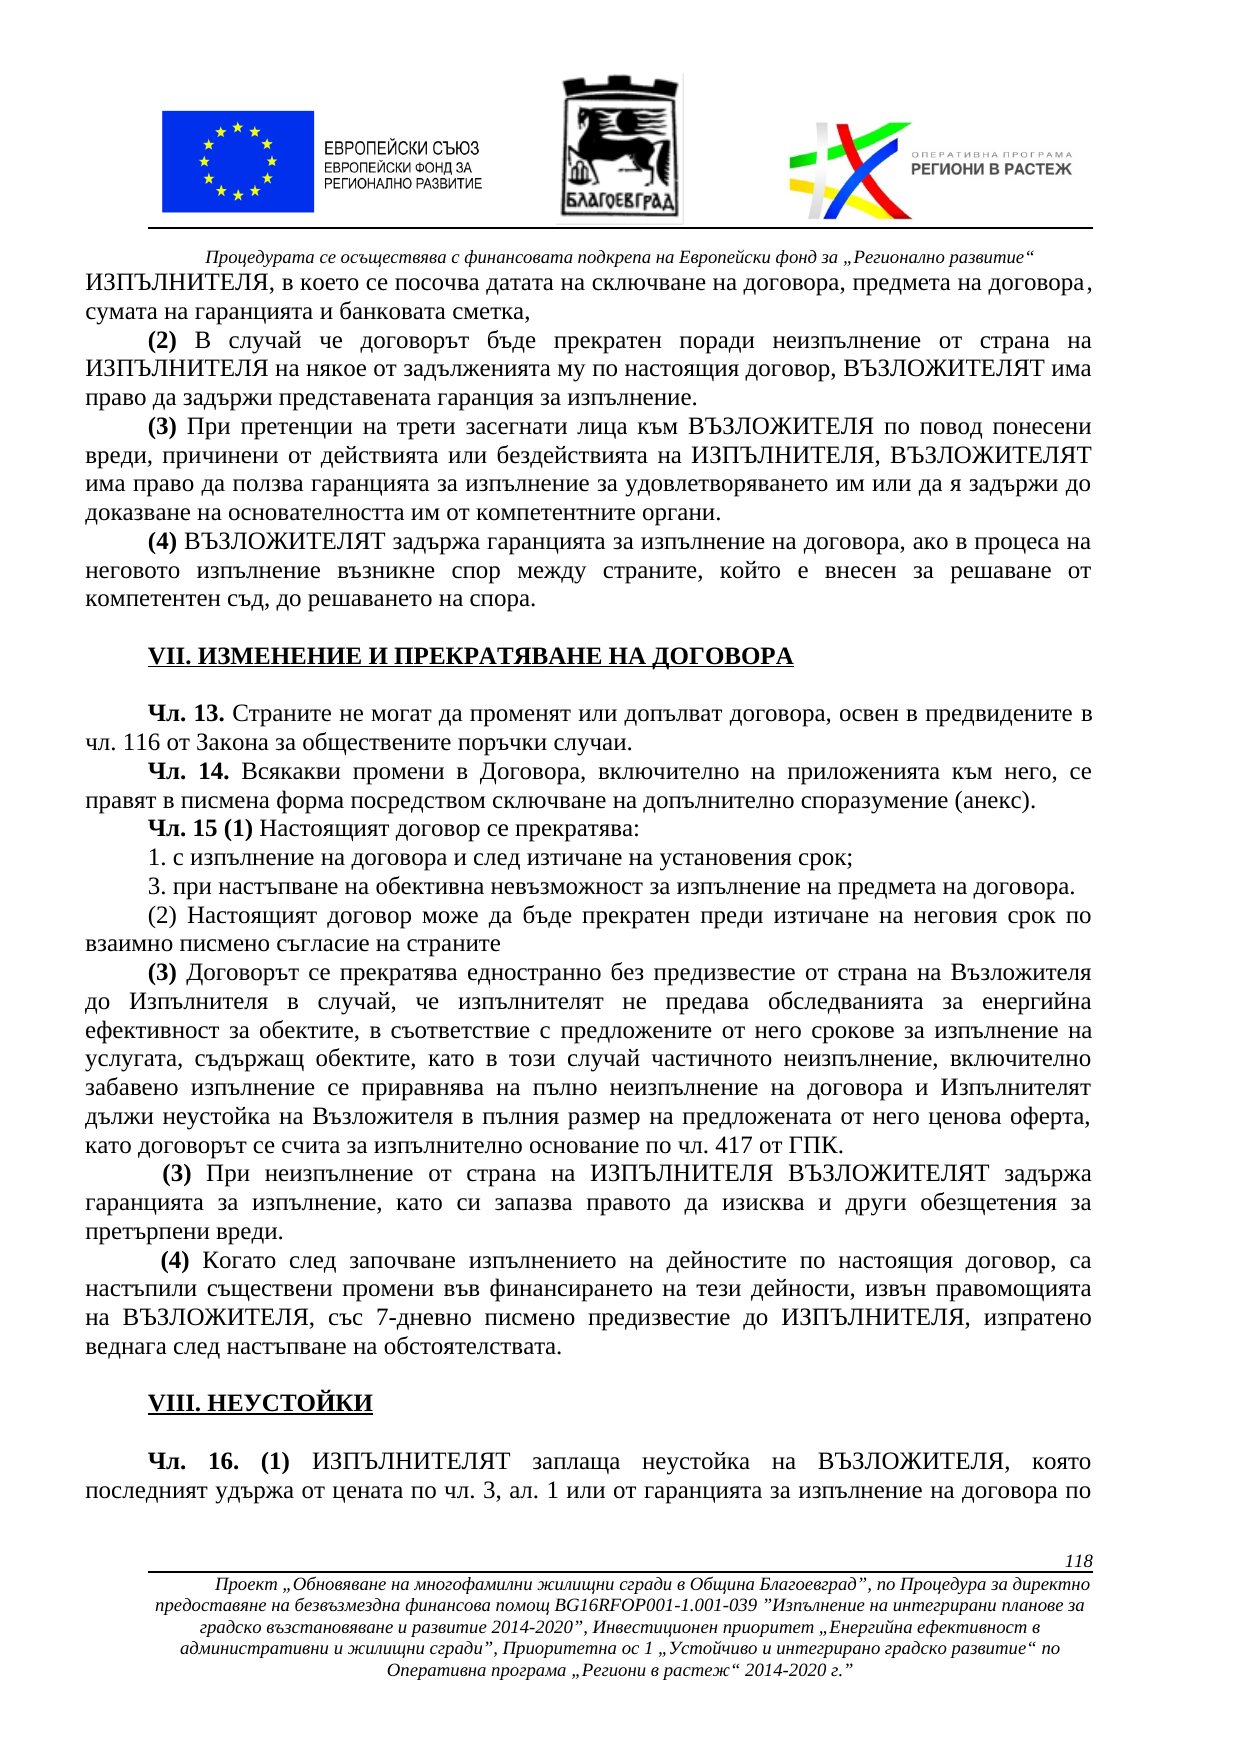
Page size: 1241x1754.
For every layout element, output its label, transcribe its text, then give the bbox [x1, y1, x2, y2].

text (3) При неизпълнение от страна на ИЗПЪЛНИТЕЛЯ ВЪЗЛОЖИТЕЛЯТ задържа гаранцията за изпълнение, като си запазва правото да изисква и други обезщетения за претърпени вреди. [85, 1158, 1093, 1245]
text (2) Настоящият договор може да бъде прекратен преди изтичане на неговия срок по взаимно писмено съгласие на страните [85, 900, 1093, 957]
picture [556, 73, 685, 226]
picture [147, 99, 510, 226]
text VІІ. ИЗМЕНЕНИЕ И ПРЕКРАТЯВАНЕ НА ДОГОВОРА [85, 641, 1093, 670]
text Чл. 13. Страните не могат да променят или допълват договора, освен в предвидените в чл. 116 от Закона за обществените поръчки случаи. [85, 698, 1093, 756]
text (3) Договорът се прекратява едностранно без предизвестие от страна на Възложителя до Изпълнителя в случай, че изпълнителят не предава обследванията за енергийна ефективност за обектите, в съответствие с предложените от него срокове за изпълнение на услугата, съдържащ обектите, като в този случай частичното неизпълнение, включително забавено изпълнение се приравнява на пълно неизпълнение на договора и Изпълнителят дължи неустойка на Възложителя в пълния размер на предложената от него ценова оферта, като договорът се счита за изпълнително основание по чл. 417 от ГПК. [85, 957, 1093, 1158]
text 3. при настъпване на обективна невъзможност за изпълнение на предмета на договора. [85, 871, 1093, 900]
text (4) ВЪЗЛОЖИТЕЛЯТ задържа гаранцията за изпълнение на договора, ако в процеса на неговото изпълнение възникне спор между страните, който е внесен за решаване от компетентен съд, до решаването на спора. [85, 526, 1093, 612]
picture [774, 115, 1093, 226]
text VІІІ. НЕУСТОЙКИ [85, 1388, 1093, 1417]
text Чл. 14. Всякакви промени в Договора, включително на приложенията към него, се правят в писмена форма посредством сключване на допълнително споразумение (анекс). [85, 756, 1093, 813]
text Чл. 15 (1) Настоящият договор се прекратява: [85, 813, 1093, 842]
text (2) В случай че договорът бъде прекратен поради неизпълнение от страна на ИЗПЪЛНИТЕЛЯ на някое от задълженията му по настоящия договор, ВЪЗЛОЖИТЕЛЯТ има право да задържи представената гаранция за изпълнение. [85, 325, 1093, 411]
text (4) Когато след започване изпълнението на дейностите по настоящия договор, са настъпили съществени промени във финансирането на тези дейности, извън правомощията на ВЪЗЛОЖИТЕЛЯ, със 7-дневно писмено предизвестие до ИЗПЪЛНИТЕЛЯ, изпратено веднага след настъпване на обстоятелствата. [85, 1245, 1093, 1360]
text (3) При претенции на трети засегнати лица към ВЪЗЛОЖИТЕЛЯ по повод понесени вреди, причинени от действията или бездействията на ИЗПЪЛНИТЕЛЯ, ВЪЗЛОЖИТЕЛЯТ има право да ползва гаранцията за изпълнение за удовлетворяването им или да я задържи до доказване на основателността им от компетентните органи. [85, 411, 1093, 526]
text 1. с изпълнение на договора и след изтичане на установения срок; [85, 842, 1093, 871]
